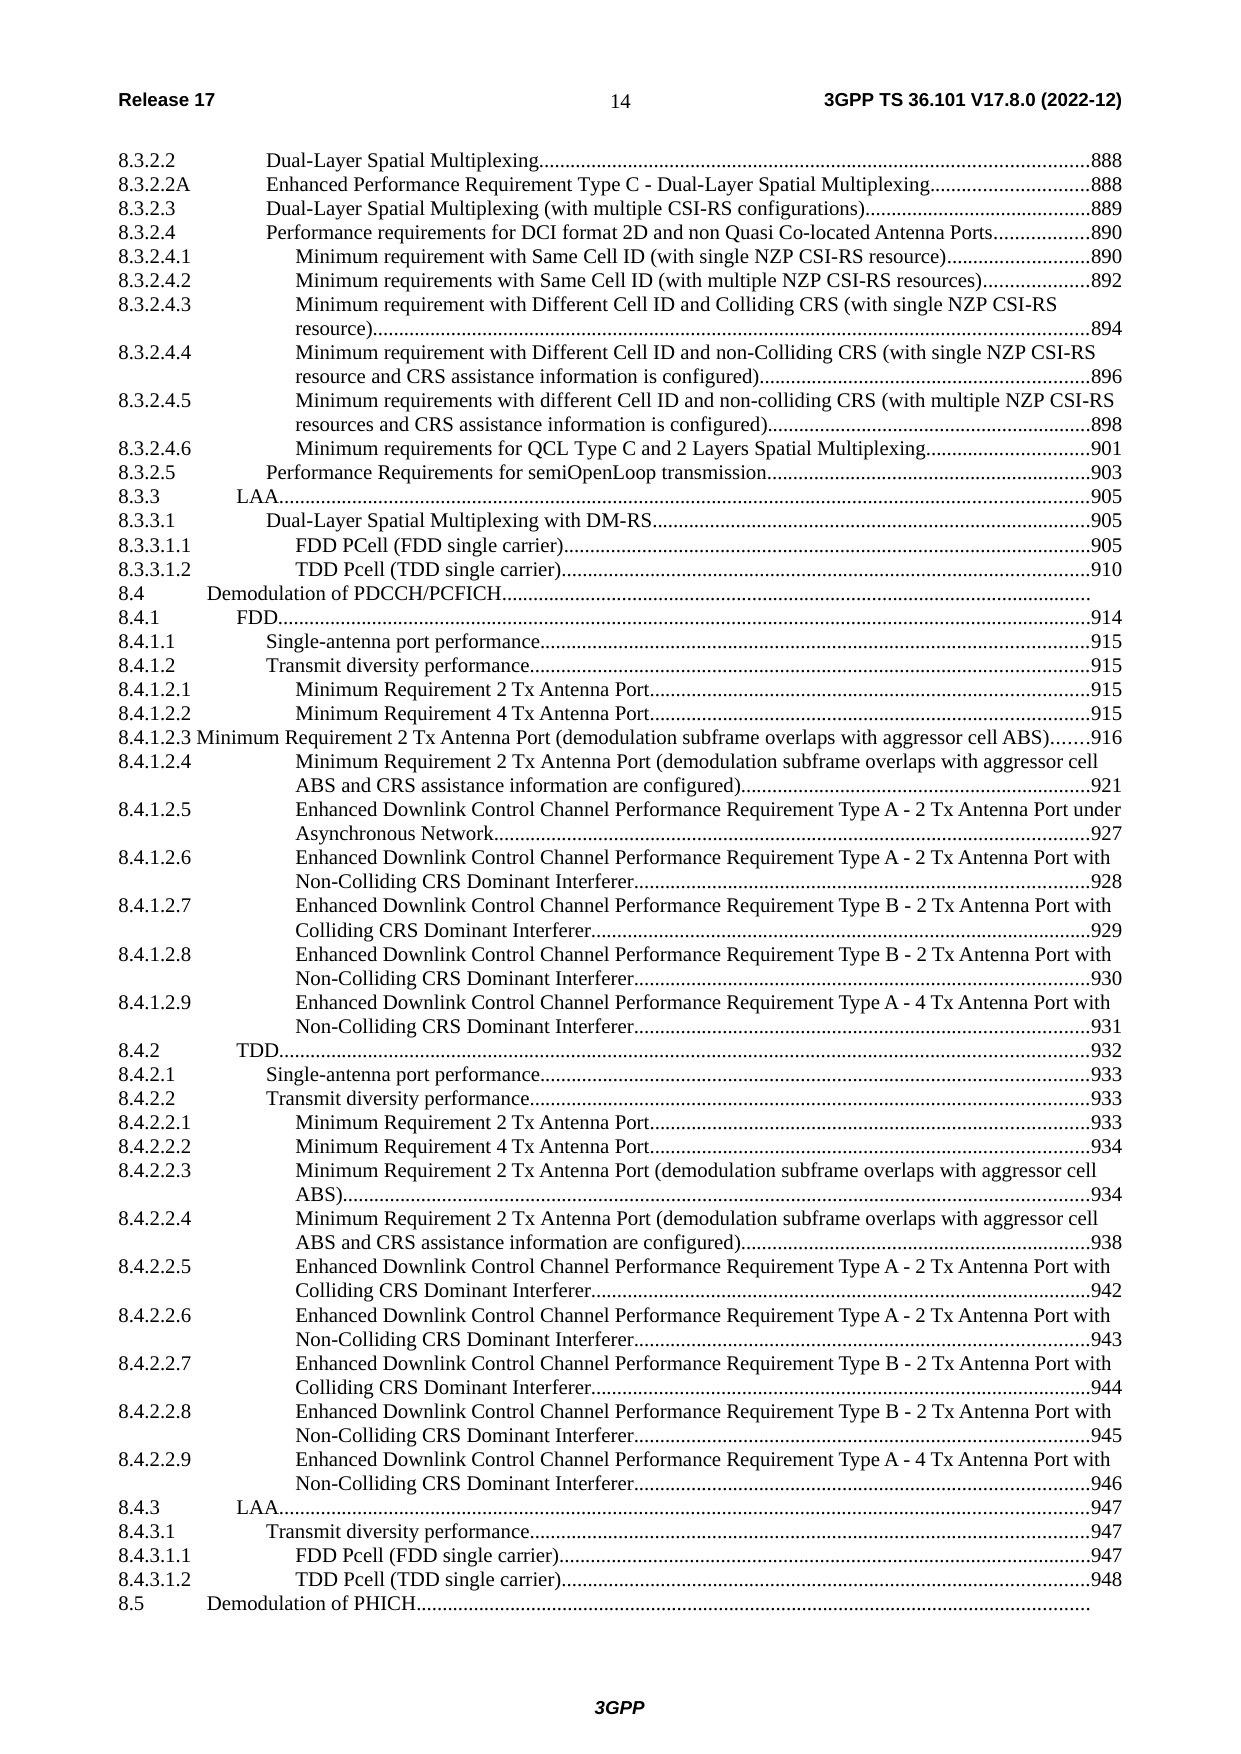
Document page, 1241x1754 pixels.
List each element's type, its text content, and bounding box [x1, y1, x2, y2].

text 8.4.1 FDD 914 [118, 605, 1122, 629]
text 8.3.3.1.1 FDD PCell (FDD single carrier) 905 [118, 532, 1122, 557]
text 8.4.1.2.4 Minimum Requirement 2 Tx Antenna Port (demodulation subframe overlaps with aggressor cell ABS and CRS assistance information are configured) 921 [118, 749, 1122, 797]
text 8.4.2.2.7 Enhanced Downlink Control Channel Performance Requirement Type B - 2 Tx Antenna Port with Colliding CRS Dominant Interferer 944 [118, 1351, 1122, 1399]
text 8.4.1.2.8 Enhanced Downlink Control Channel Performance Requirement Type B - 2 Tx Antenna Port with Non-Colliding CRS Dominant Interferer 930 [118, 942, 1122, 990]
text 8.4.2.2.1 Minimum Requirement 2 Tx Antenna Port 933 [118, 1110, 1122, 1134]
text 8.4.3.1 Transmit diversity performance 947 [118, 1519, 1122, 1543]
text 8.4.1.1 Single-antenna port performance 915 [118, 629, 1122, 653]
text 8.4.2.2.9 Enhanced Downlink Control Channel Performance Requirement Type A - 4 Tx Antenna Port with Non-Colliding CRS Dominant Interferer 946 [118, 1447, 1122, 1495]
text 8.3.2.4 Performance requirements for DCI format 2D and non Quasi Co-located Antenna Ports 890 [118, 220, 1122, 244]
text 8.3.3.1.2 TDD Pcell (TDD single carrier) 910 [118, 557, 1122, 581]
text 8.4.2.2.5 Enhanced Downlink Control Channel Performance Requirement Type A - 2 Tx Antenna Port with Colliding CRS Dominant Interferer 942 [118, 1254, 1122, 1302]
text 8.4.2.2 Transmit diversity performance 933 [118, 1086, 1122, 1110]
text 8.4.2.1 Single-antenna port performance 933 [118, 1062, 1122, 1086]
text 8.3.2.2 Dual-Layer Spatial Multiplexing 888 [118, 147, 1122, 172]
text 8.4.1.2.3 Minimum Requirement 2 Tx Antenna Port (demodulation subframe overlaps with aggressor cell ABS) 916 [118, 725, 1122, 749]
text 8.3.2.4.5 Minimum requirements with different Cell ID and non-colliding CRS (with multiple NZP CSI-RS resources and CRS assistance information is configured) 898 [118, 388, 1122, 436]
text 8.4.2.2.8 Enhanced Downlink Control Channel Performance Requirement Type B - 2 Tx Antenna Port with Non-Colliding CRS Dominant Interferer 945 [118, 1399, 1122, 1447]
text 8.3.2.2A Enhanced Performance Requirement Type C - Dual-Layer Spatial Multiplexing 888 [118, 172, 1122, 196]
text 8.4.1.2 Transmit diversity performance 915 [118, 653, 1122, 677]
text 8.4 Demodulation of PDCCH/PCFICH 914 [118, 581, 1078, 605]
text 8.3.3 LAA 905 [118, 484, 1122, 508]
text 8.4.2 TDD 932 [118, 1038, 1122, 1062]
text 8.3.2.4.6 Minimum requirements for QCL Type C and 2 Layers Spatial Multiplexing 901 [118, 436, 1122, 460]
text 8.4.3 LAA 947 [118, 1495, 1122, 1519]
text 8.4.1.2.7 Enhanced Downlink Control Channel Performance Requirement Type B - 2 Tx Antenna Port with Colliding CRS Dominant Interferer 929 [118, 893, 1122, 942]
text 8.4.1.2.5 Enhanced Downlink Control Channel Performance Requirement Type A - 2 Tx Antenna Port under Asynchronous Network 927 [118, 797, 1122, 845]
text 8.4.2.2.3 Minimum Requirement 2 Tx Antenna Port (demodulation subframe overlaps with aggressor cell ABS) 934 [118, 1158, 1122, 1206]
text 8.4.1.2.9 Enhanced Downlink Control Channel Performance Requirement Type A - 4 Tx Antenna Port with Non-Colliding CRS Dominant Interferer 931 [118, 990, 1122, 1038]
text 8.3.3.1 Dual-Layer Spatial Multiplexing with DM-RS 905 [118, 508, 1122, 532]
text 8.4.3.1.2 TDD Pcell (TDD single carrier) 948 [118, 1567, 1122, 1591]
text 8.3.2.4.3 Minimum requirement with Different Cell ID and Colliding CRS (with single NZP CSI-RS resource) 894 [118, 292, 1122, 340]
text 8.5 Demodulation of PHICH 949 [118, 1591, 1078, 1615]
text 8.4.2.2.6 Enhanced Downlink Control Channel Performance Requirement Type A - 2 Tx Antenna Port with Non-Colliding CRS Dominant Interferer 943 [118, 1302, 1122, 1351]
text 8.4.1.2.2 Minimum Requirement 4 Tx Antenna Port 915 [118, 701, 1122, 725]
text 8.3.2.3 Dual-Layer Spatial Multiplexing (with multiple CSI-RS configurations) 889 [118, 196, 1122, 220]
text 8.3.2.4.4 Minimum requirement with Different Cell ID and non-Colliding CRS (with single NZP CSI-RS resource and CRS assistance information is configured) 896 [118, 340, 1122, 388]
text 8.4.1.2.1 Minimum Requirement 2 Tx Antenna Port 915 [118, 677, 1122, 701]
text 8.3.2.4.2 Minimum requirements with Same Cell ID (with multiple NZP CSI-RS resources) 892 [118, 268, 1122, 292]
text 8.3.2.4.1 Minimum requirement with Same Cell ID (with single NZP CSI-RS resource) 890 [118, 244, 1122, 268]
text 8.3.2.5 Performance Requirements for semiOpenLoop transmission 903 [118, 460, 1122, 484]
text 8.4.1.2.6 Enhanced Downlink Control Channel Performance Requirement Type A - 2 Tx Antenna Port with Non-Colliding CRS Dominant Interferer 928 [118, 845, 1122, 893]
text 8.4.3.1.1 FDD Pcell (FDD single carrier) 947 [118, 1543, 1122, 1567]
text 8.4.2.2.2 Minimum Requirement 4 Tx Antenna Port 934 [118, 1134, 1122, 1158]
text 8.4.2.2.4 Minimum Requirement 2 Tx Antenna Port (demodulation subframe overlaps with aggressor cell ABS and CRS assistance information are configured) 938 [118, 1206, 1122, 1254]
